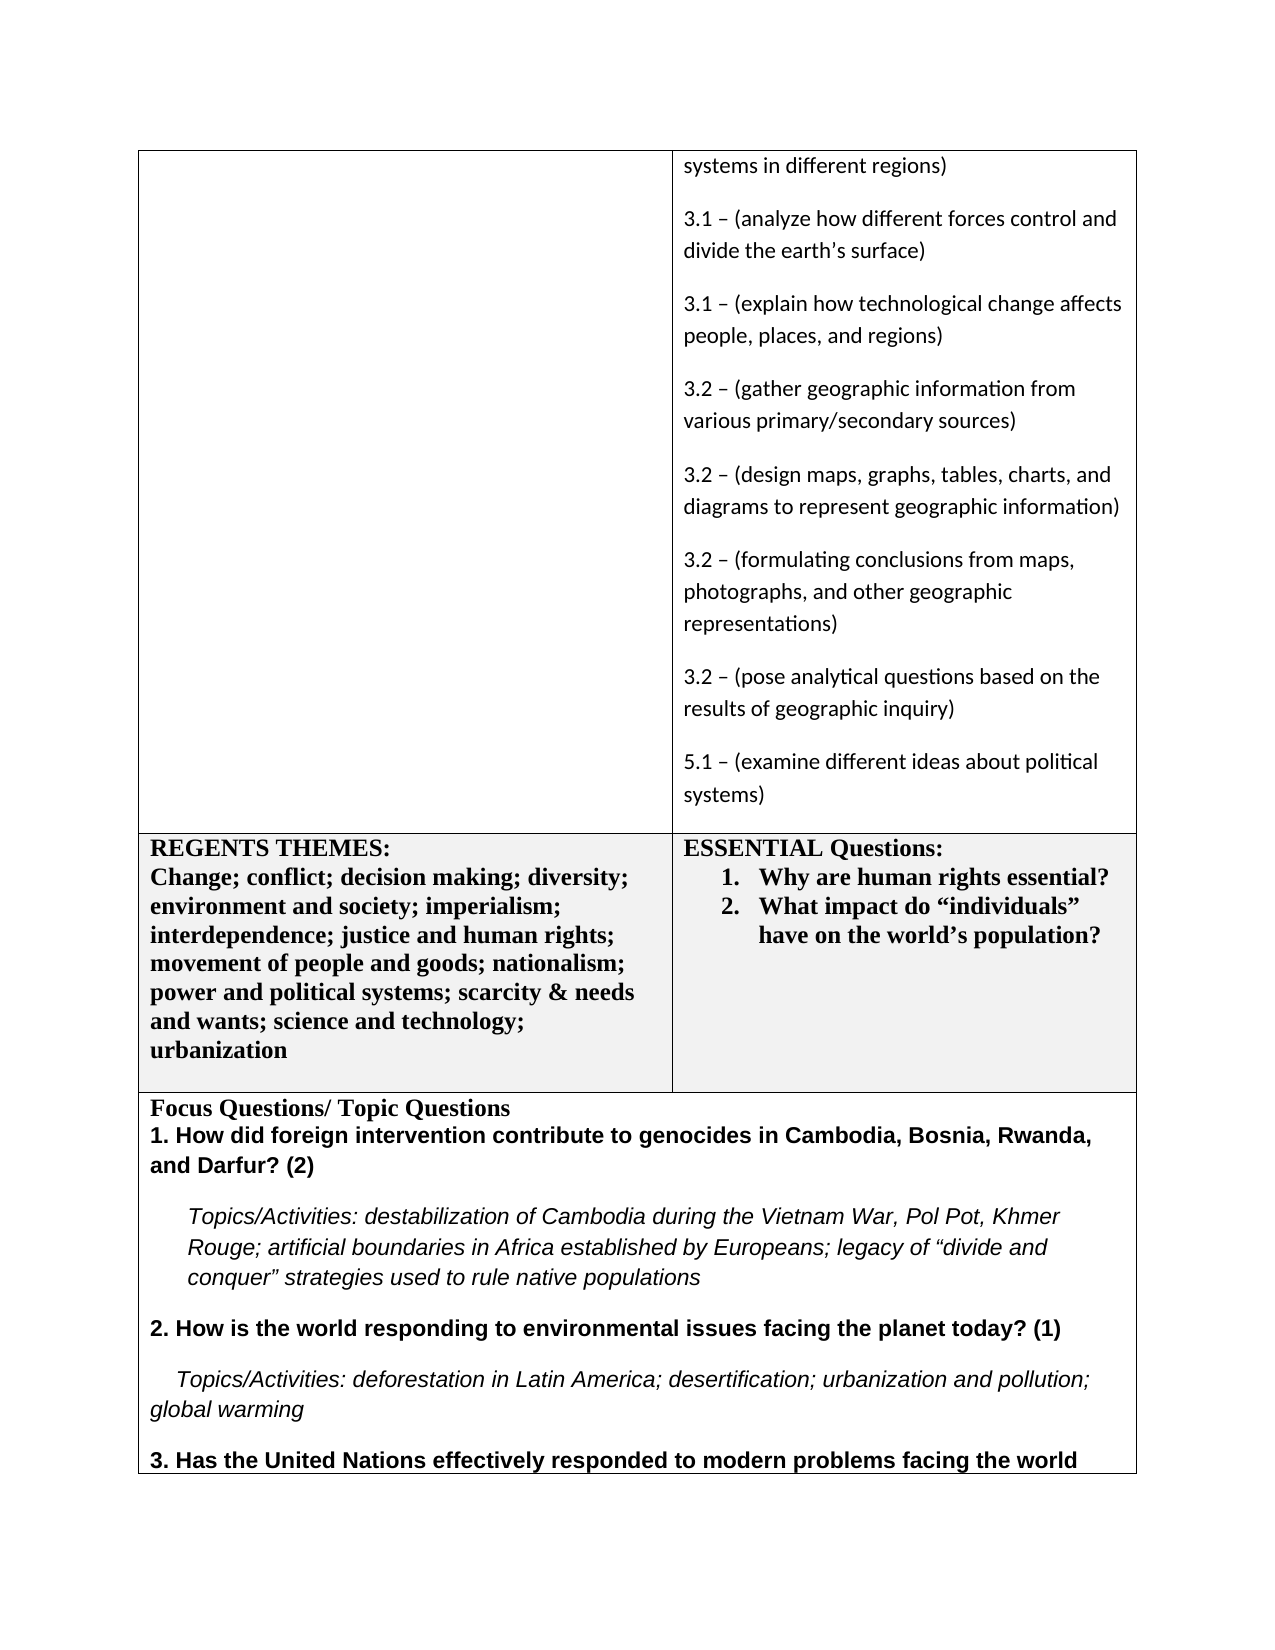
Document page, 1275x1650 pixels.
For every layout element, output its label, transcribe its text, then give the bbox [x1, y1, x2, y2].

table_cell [139, 1093, 1136, 1473]
table_cell REGENTS THEMES: Change; conflict; decision making; diversity; environment and society; imperialism; interdependence; justice and human rights; movement of people and goods; nationalism; power and political systems; scarcity & needs and wants; science and technology; urbanization [139, 834, 672, 1092]
table_cell ESSENTIAL Questions: Why are human rights essential? What impact do “individuals” have on the world’s population? [673, 834, 1136, 1092]
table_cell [673, 151, 1136, 832]
table_cell [139, 151, 672, 832]
